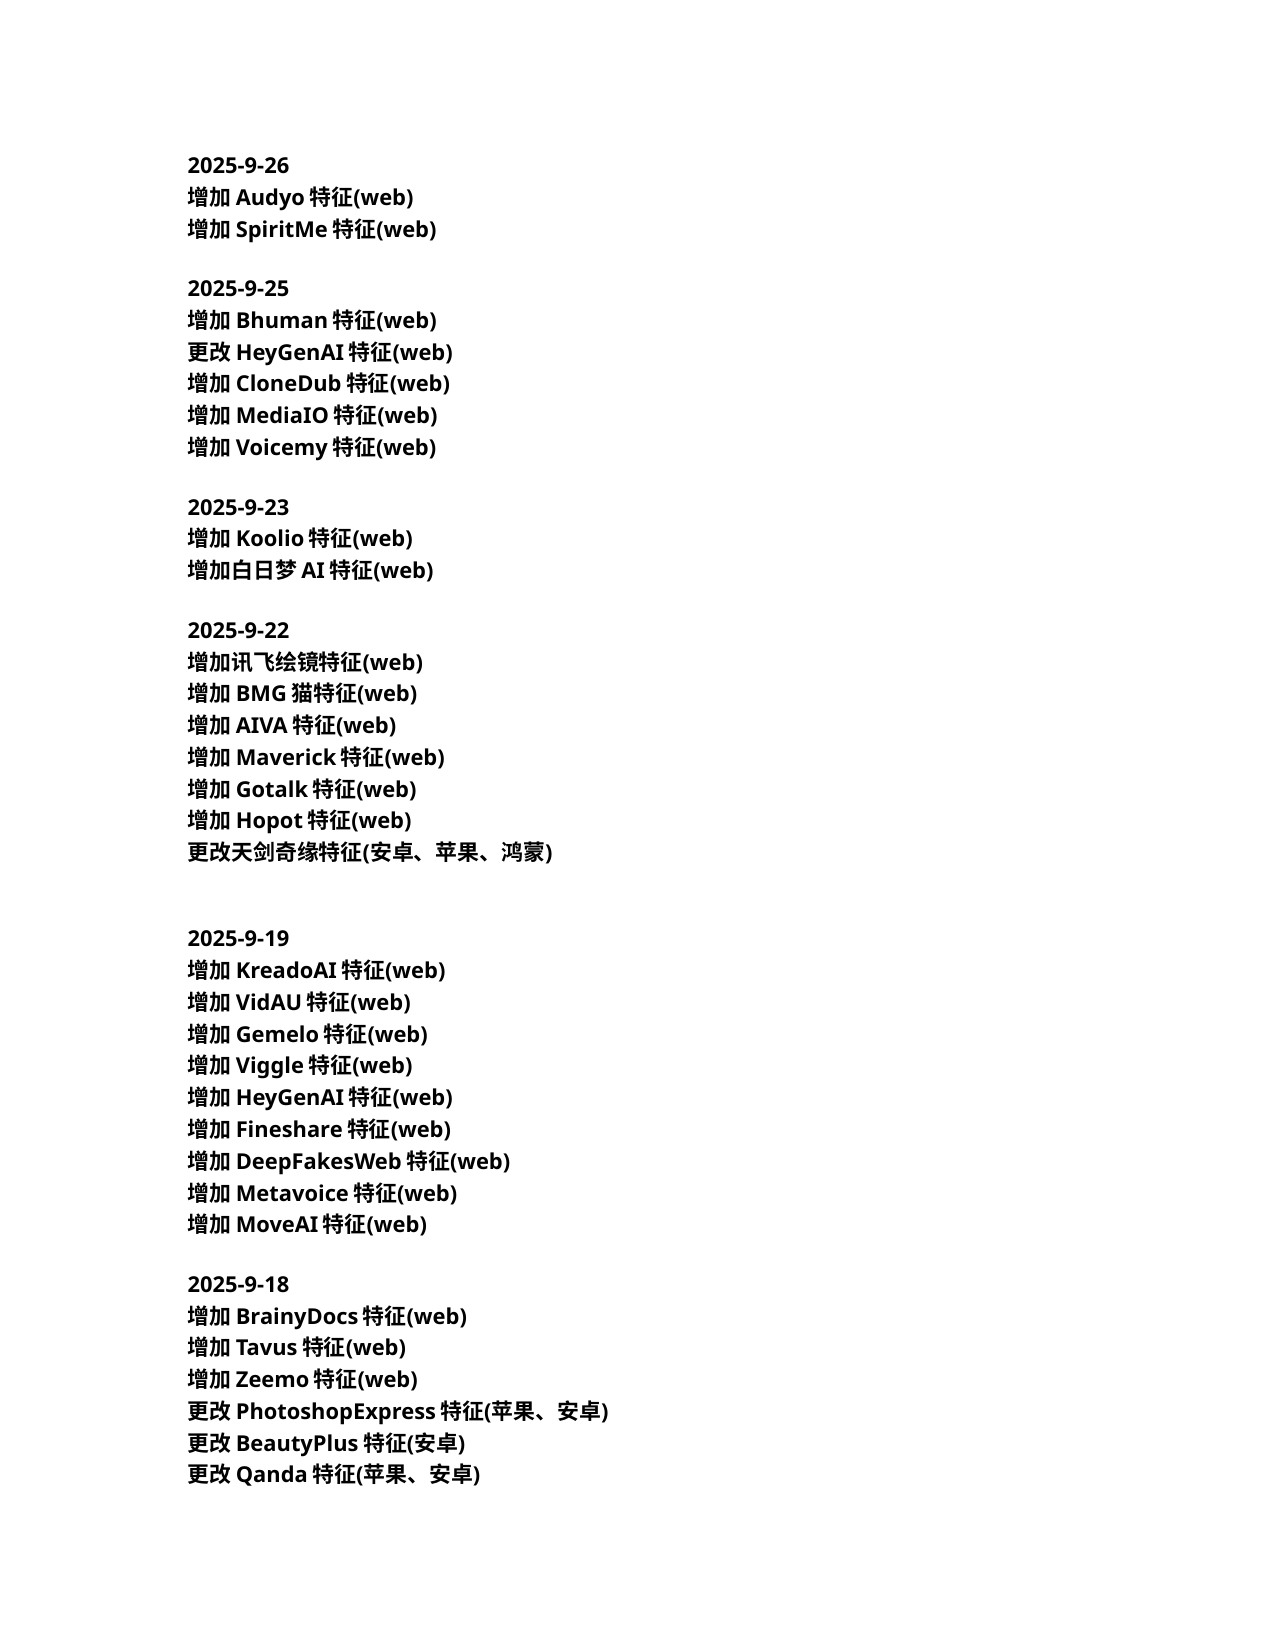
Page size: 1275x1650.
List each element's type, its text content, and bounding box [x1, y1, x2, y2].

text 增加讯飞绘镜特征(web) [187, 644, 1087, 676]
text 增加Zeemo特征(web) [187, 1362, 1087, 1394]
text 增加Gemelo特征(web) [187, 1017, 1087, 1048]
text 增加SpiritMe特征(web) [187, 212, 1087, 243]
text 2025-9-19 [187, 923, 1087, 953]
text 增加Tavus特征(web) [187, 1330, 1087, 1362]
text 增加白日梦AI特征(web) [187, 553, 1087, 585]
text 增加Viggle特征(web) [187, 1048, 1087, 1080]
text 增加AIVA特征(web) [187, 708, 1087, 740]
text 更改Qanda特征(苹果、安卓) [187, 1457, 1087, 1489]
text 更改BeautyPlus特征(安卓) [187, 1426, 1087, 1457]
text 增加Fineshare特征(web) [187, 1112, 1087, 1144]
text 2025-9-26 [187, 150, 1087, 180]
text 增加Hopot特征(web) [187, 803, 1087, 835]
text 2025-9-23 [187, 492, 1087, 521]
text 2025-9-22 [187, 615, 1087, 644]
text 增加Bhuman特征(web) [187, 303, 1087, 335]
text 增加KreadoAI特征(web) [187, 953, 1087, 985]
text 增加Audyo特征(web) [187, 180, 1087, 212]
text 增加Koolio特征(web) [187, 521, 1087, 553]
text 更改PhotoshopExpress特征(苹果、安卓) [187, 1394, 1087, 1426]
text 增加MoveAI特征(web) [187, 1207, 1087, 1239]
text 更改天剑奇缘特征(安卓、苹果、鸿蒙) [187, 835, 1087, 867]
text 增加Voicemy特征(web) [187, 430, 1087, 462]
text 2025-9-25 [187, 273, 1087, 303]
text 增加BMG猫特征(web) [187, 676, 1087, 708]
text 增加Maverick特征(web) [187, 740, 1087, 772]
text 增加BrainyDocs特征(web) [187, 1299, 1087, 1330]
text 增加HeyGenAI特征(web) [187, 1080, 1087, 1112]
text 更改HeyGenAI特征(web) [187, 335, 1087, 366]
text 增加MediaIO特征(web) [187, 398, 1087, 430]
text 增加CloneDub特征(web) [187, 366, 1087, 398]
text 2025-9-18 [187, 1269, 1087, 1299]
text 增加DeepFakesWeb特征(web) [187, 1144, 1087, 1176]
text 增加VidAU特征(web) [187, 985, 1087, 1017]
text 增加Metavoice特征(web) [187, 1176, 1087, 1207]
text 增加Gotalk特征(web) [187, 772, 1087, 803]
